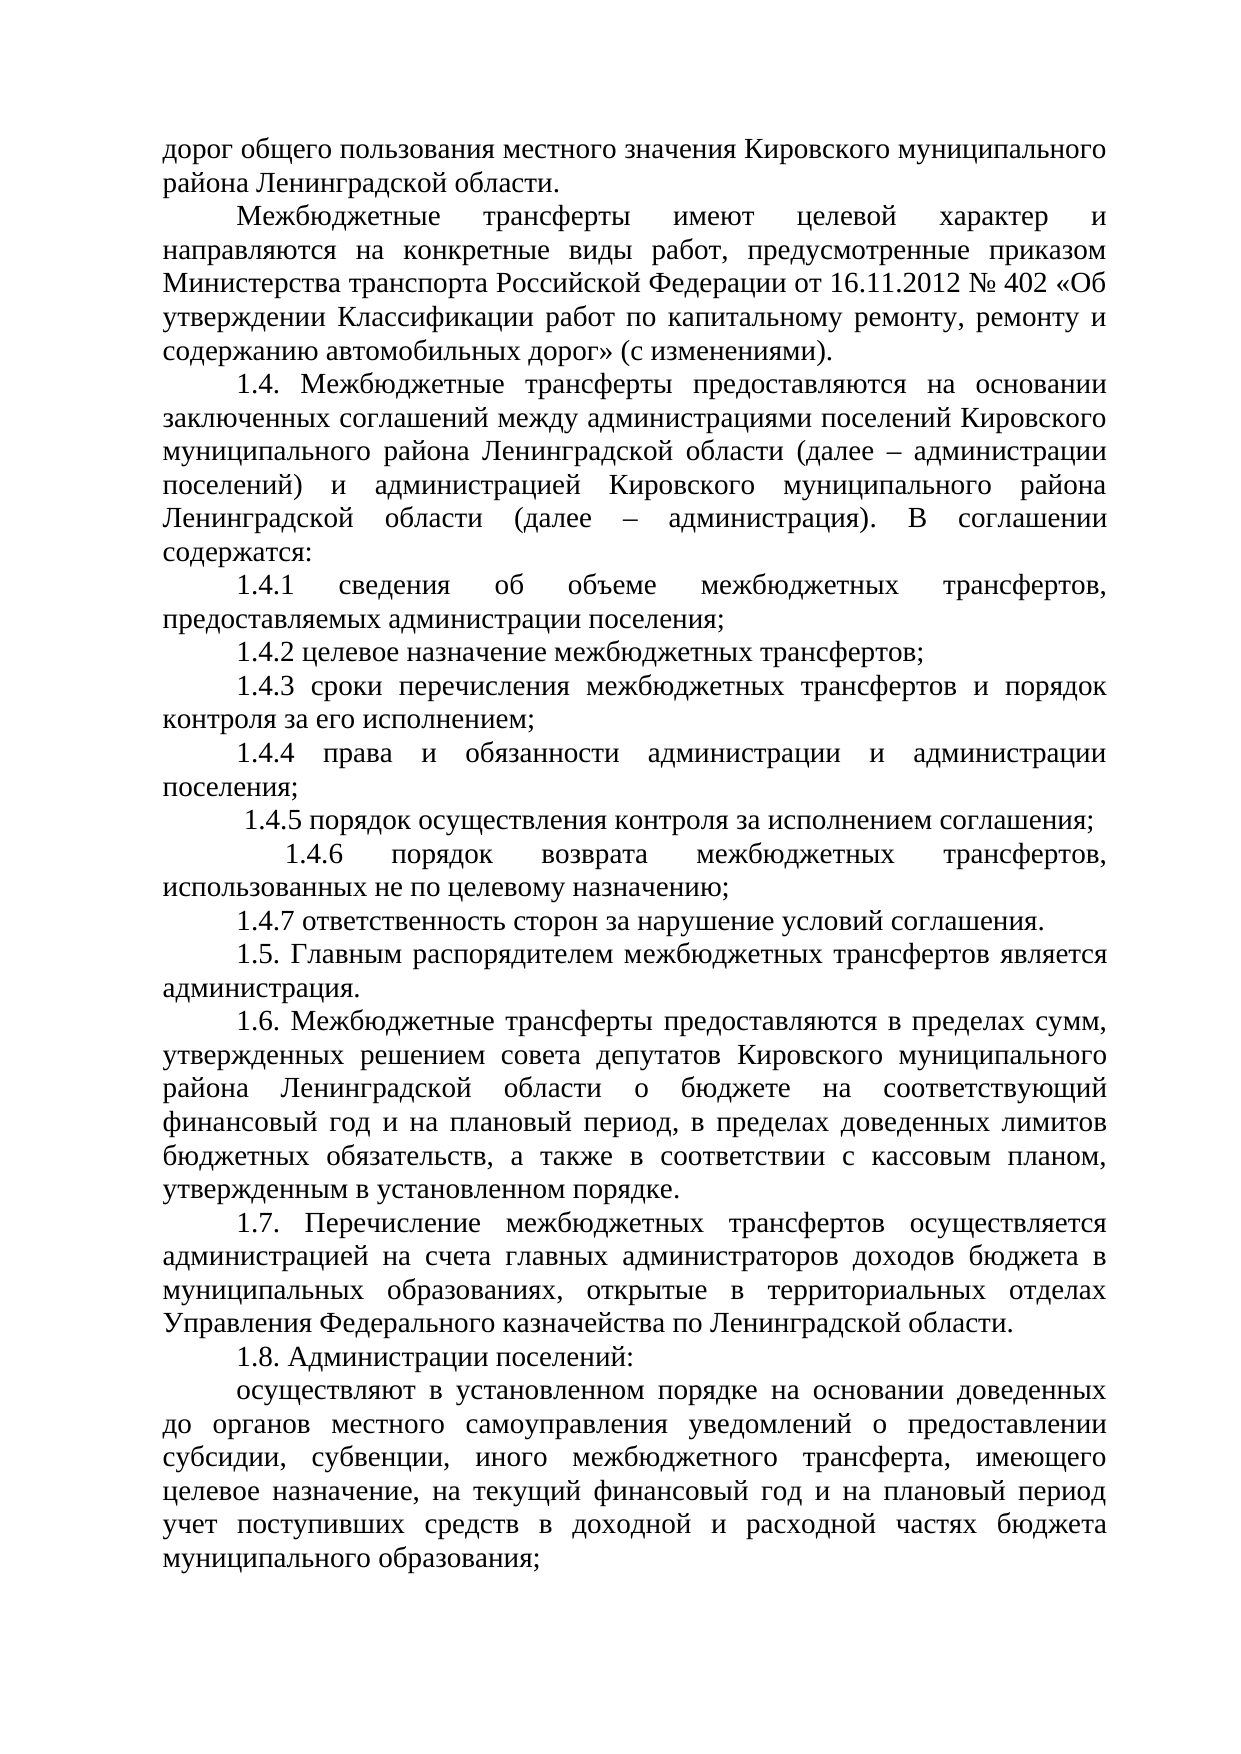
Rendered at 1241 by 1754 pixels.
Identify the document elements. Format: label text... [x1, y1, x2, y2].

text 1.7. Перечисление межбюджетных трансфертов осуществляется администрацией на счета главных администраторов доходов бюджета в муниципальных образованиях, открытые в территориальных отделах Управления Федерального казначейства по Ленинградской области. [162, 1205, 1107, 1339]
text 1.4.3 сроки перечисления межбюджетных трансфертов и порядок контроля за его исполнением; [162, 668, 1107, 735]
text 1.4.6 порядок возврата межбюджетных трансфертов, использованных не по целевому назначению; [162, 836, 1107, 903]
text 1.4.1 сведения об объеме межбюджетных трансфертов, предоставляемых администрации поселения; [162, 567, 1107, 634]
text 1.6. Межбюджетные трансферты предоставляются в пределах сумм, утвержденных решением совета депутатов Кировского муниципального района Ленинградской области о бюджете на соответствующий финансовый год и на плановый период, в пределах доведенных лимитов бюджетных обязательств, а также в соответствии с кассовым планом, утвержденным в установленном порядке. [162, 1003, 1107, 1205]
text 1.4.5 порядок осуществления контроля за исполнением соглашения; [162, 802, 1107, 836]
text осуществляют в установленном порядке на основании доведенных до органов местного самоуправления уведомлений о предоставлении субсидии, субвенции, иного межбюджетного трансферта, имеющего целевое назначение, на текущий финансовый год и на плановый период учет поступивших средств в доходной и расходной частях бюджета муниципального образования; [162, 1372, 1107, 1574]
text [162, 131, 1107, 198]
text 1.4. Межбюджетные трансферты предоставляются на основании заключенных соглашений между администрациями поселений Кировского муниципального района Ленинградской области (далее – администрации поселений) и администрацией Кировского муниципального района Ленинградской области (далее – администрация). В соглашении содержатся: [162, 366, 1107, 567]
text Межбюджетные трансферты имеют целевой характер и направляются на конкретные виды работ, предусмотренные приказом Министерства транспорта Российской Федерации от 16.11.2012 № 402 «Об утверждении Классификации работ по капитальному ремонту, ремонту и содержанию автомобильных дорог» (с изменениями). [162, 198, 1107, 366]
text 1.8. Администрации поселений: [162, 1339, 1107, 1372]
text 1.5. Главным распорядителем межбюджетных трансфертов является администрация. [162, 936, 1107, 1003]
text 1.4.2 целевое назначение межбюджетных трансфертов; [162, 634, 1107, 668]
text 1.4.4 права и обязанности администрации и администрации поселения; [162, 735, 1107, 802]
text 1.4.7 ответственность сторон за нарушение условий соглашения. [162, 903, 1107, 936]
